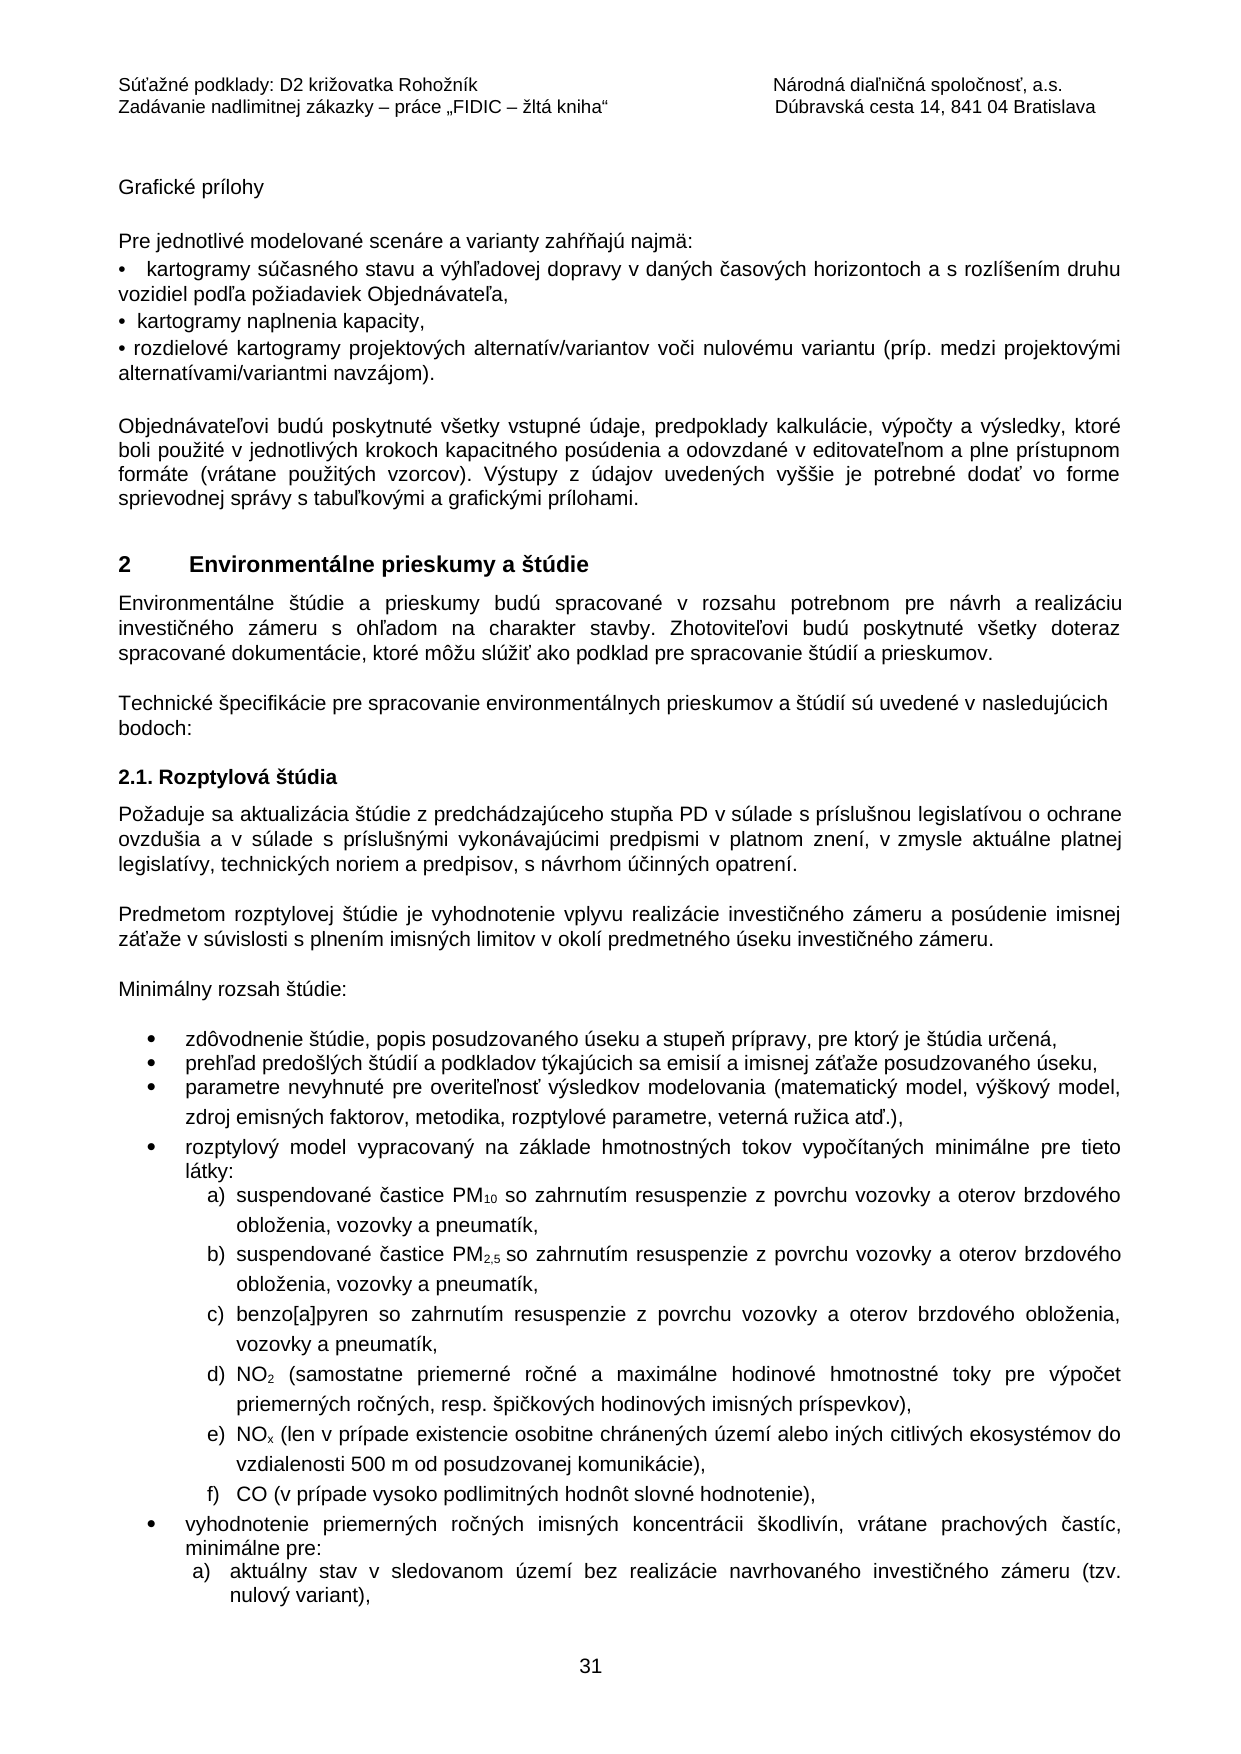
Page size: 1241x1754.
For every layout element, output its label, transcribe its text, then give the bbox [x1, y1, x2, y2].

text Požaduje sa aktualizácia štúdie z predchádzajúceho stupňa PD v súlade s príslušnou legislatívou o ochrane ovzdušia a v súlade s príslušnými vykonávajúcimi predpismi v platnom znení, v zmysle aktuálne platnej legislatívy, technických noriem a predpisov, s návrhom účinných opatrení. [118, 801, 1122, 876]
text a) suspendované častice PM10 so zahrnutím resuspenzie z povrchu vozovky a oterov brzdového obloženia, vozovky a pneumatík, [207, 1182, 1122, 1236]
list prehľad predošlých štúdií a podkladov týkajúcich sa emisií a imisnej záťaže posudzovaného úseku, [148, 1051, 1122, 1074]
list zdôvodnenie štúdie, popis posudzovaného úseku a stupeň prípravy, pre ktorý je štúdia určená, [148, 1026, 1122, 1051]
text c) benzo[a]pyren so zahrnutím resuspenzie z povrchu vozovky a oterov brzdového obloženia, vozovky a pneumatík, [207, 1302, 1122, 1356]
list parametre nevyhnuté pre overiteľnosť výsledkov modelovania (matematický model, výškový model, zdroj emisných faktorov, metodika, rozptylové parametre, veterná ružica atď.), [148, 1074, 1122, 1128]
text f) CO (v prípade vysoko podlimitných hodnôt slovné hodnotenie), [207, 1481, 1122, 1505]
text Grafické prílohy [118, 175, 1122, 200]
list rozptylový model vypracovaný na základe hmotnostných tokov vypočítaných minimálne pre tieto látky: [148, 1134, 1122, 1182]
text Environmentálne štúdie a prieskumy budú spracované v rozsahu potrebnom pre návrh a realizáciu investičného zámeru s ohľadom na charakter stavby. Zhotoviteľovi budú poskytnuté všetky doteraz spracované dokumentácie, ktoré môžu slúžiť ako podklad pre spracovanie štúdií a prieskumov. [118, 590, 1122, 665]
text 2.1. Rozptylová štúdia [118, 765, 1122, 789]
text Minimálny rozsah štúdie: [118, 976, 1122, 1001]
list aktuálny stav v sledovanom území bez realizácie navrhovaného investičného zámeru (tzv. nulový variant), [192, 1559, 1122, 1607]
text b) suspendované častice PM2,5 so zahrnutím resuspenzie z povrchu vozovky a oterov brzdového obloženia, vozovky a pneumatík, [207, 1242, 1122, 1296]
text d) NO2 (samostatne priemerné ročné a maximálne hodinové hmotnostné toky pre výpočet priemerných ročných, resp. špičkových hodinových imisných príspevkov), [207, 1362, 1122, 1416]
text Technické špecifikácie pre spracovanie environmentálnych prieskumov a štúdií sú uvedené v nasledujúcich bodoch: [118, 690, 1122, 740]
text • kartogramy naplnenia kapacity, [118, 308, 1122, 333]
text e) NOx (len v prípade existencie osobitne chránených území alebo iných citlivých ekosystémov do vzdialenosti 500 m od posudzovanej komunikácie), [207, 1422, 1122, 1476]
text • kartogramy súčasného stavu a výhľadovej dopravy v daných časových horizontoch a s rozlíšením druhu vozidiel podľa požiadaviek Objednávateľa, [118, 256, 1122, 306]
text 2 Environmentálne prieskumy a štúdie [118, 551, 1122, 577]
text Pre jednotlivé modelované scenáre a varianty zahŕňajú najmä: [118, 229, 1122, 254]
text • rozdielové kartogramy projektových alternatív/variantov voči nulovému variantu (príp. medzi projektovými alternatívami/variantmi navzájom). [118, 335, 1122, 385]
text Objednávateľovi budú poskytnuté všetky vstupné údaje, predpoklady kalkulácie, výpočty a výsledky, ktoré boli použité v jednotlivých krokoch kapacitného posúdenia a odovzdané v editovateľnom a plne prístupnom formáte (vrátane použitých vzorcov). Výstupy z údajov uvedených vyššie je potrebné dodať vo forme sprievodnej správy s tabuľkovými a grafickými prílohami. [118, 414, 1122, 510]
text Predmetom rozptylovej štúdie je vyhodnotenie vplyvu realizácie investičného zámeru a posúdenie imisnej záťaže v súvislosti s plnením imisných limitov v okolí predmetného úseku investičného zámeru. [118, 901, 1122, 951]
list vyhodnotenie priemerných ročných imisných koncentrácii škodlivín, vrátane prachových častíc, minimálne pre: [148, 1511, 1122, 1559]
